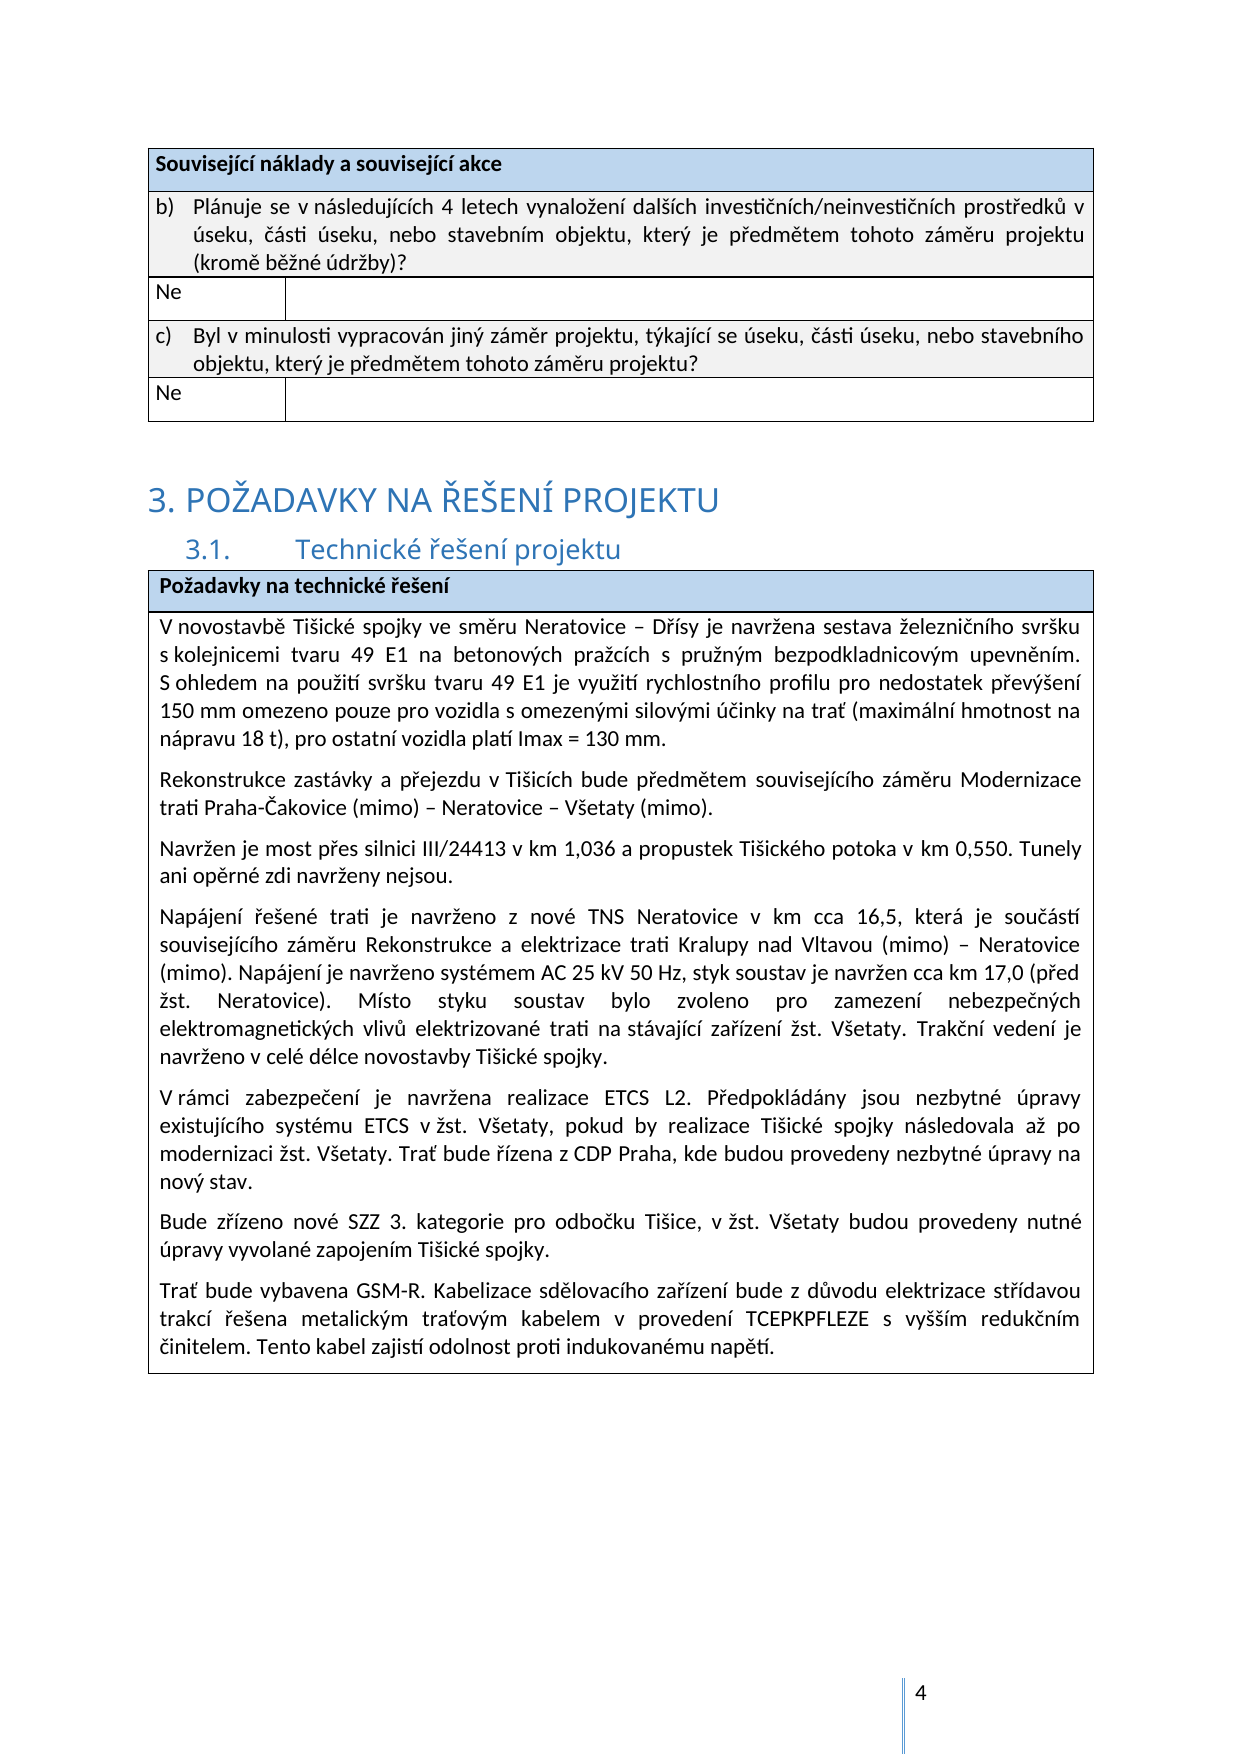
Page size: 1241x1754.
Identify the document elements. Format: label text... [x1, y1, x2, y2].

table_header Požadavky na technické řešení [149, 571, 1093, 611]
table_cell Byl v minulosti vypracován jiný záměr projektu, týkající se úseku, části úseku, nebo stavebního objektu, který je předmětem tohoto záměru projektu? [149, 321, 1093, 377]
table_cell [149, 378, 285, 421]
table_cell [286, 378, 1093, 421]
table_cell Plánuje se v následujících 4 letech vynaložení dalších investičních/neinvestičních prostředků v úseku, části úseku, nebo stavebním objektu, který je předmětem tohoto záměru projektu (kromě běžné údržby)? [149, 192, 1093, 276]
subtitle Technické řešení projektu [185, 530, 1093, 567]
table_header Související náklady a související akce [149, 149, 1093, 191]
table_cell [149, 278, 285, 320]
table_cell [286, 278, 1093, 320]
subtitle Požadavky na řešení projektu [148, 477, 1093, 522]
table_cell V novostavbě Tišické spojky ve směru Neratovice – Dřísy je navržena sestava železničního svršku s kolejnicemi tvaru 49 E1 na betonových pražcích s pružným bezpodkladnicovým upevněním. S ohledem na použití svršku tvaru 49 E1 je využití rychlostního profilu pro nedostatek převýšení 150 mm omezeno pouze pro vozidla s omezenými silovými účinky na trať (maximální hmotnost na nápravu 18 t), pro ostatní vozidla platí Imax = 130 mm. Rekonstrukce zastávky a přejezdu v Tišicích bude předmětem souvisejícího záměru Modernizace trati Praha-Čakovice (mimo) – Neratovice – Všetaty (mimo). Navržen je most přes silnici III/24413 v km 1,036 a propustek Tišického potoka v km 0,550. Tunely ani opěrné zdi navrženy nejsou. Napájení řešené trati je navrženo z nové TNS Neratovice v km cca 16,5, která je součástí souvisejícího záměru Rekonstrukce a elektrizace trati Kralupy nad Vltavou (mimo) – Neratovice (mimo). Napájení je navrženo systémem AC 25 kV 50 Hz, styk soustav je navržen cca km 17,0 (před žst. Neratovice). Místo styku soustav bylo zvoleno pro zamezení nebezpečných elektromagnetických vlivů elektrizované trati na stávající zařízení žst. Všetaty. Trakční vedení je navrženo v celé délce novostavby Tišické spojky. V rámci zabezpečení je navržena realizace ETCS L2. Předpokládány jsou nezbytné úpravy existujícího systému ETCS v žst. Všetaty, pokud by realizace Tišické spojky následovala až po modernizaci žst. Všetaty. Trať bude řízena z CDP Praha, kde budou provedeny nezbytné úpravy na nový stav. Bude zřízeno nové SZZ 3. kategorie pro odbočku Tišice, v žst. Všetaty budou provedeny nutné úpravy vyvolané zapojením Tišické spojky. Trať bude vybavena GSM-R. Kabelizace sdělovacího zařízení bude z důvodu elektrizace střídavou trakcí řešena metalickým traťovým kabelem v provedení TCEPKPFLEZE s vyšším redukčním činitelem. Tento kabel zajistí odolnost proti indukovanému napětí. [149, 613, 1093, 1372]
